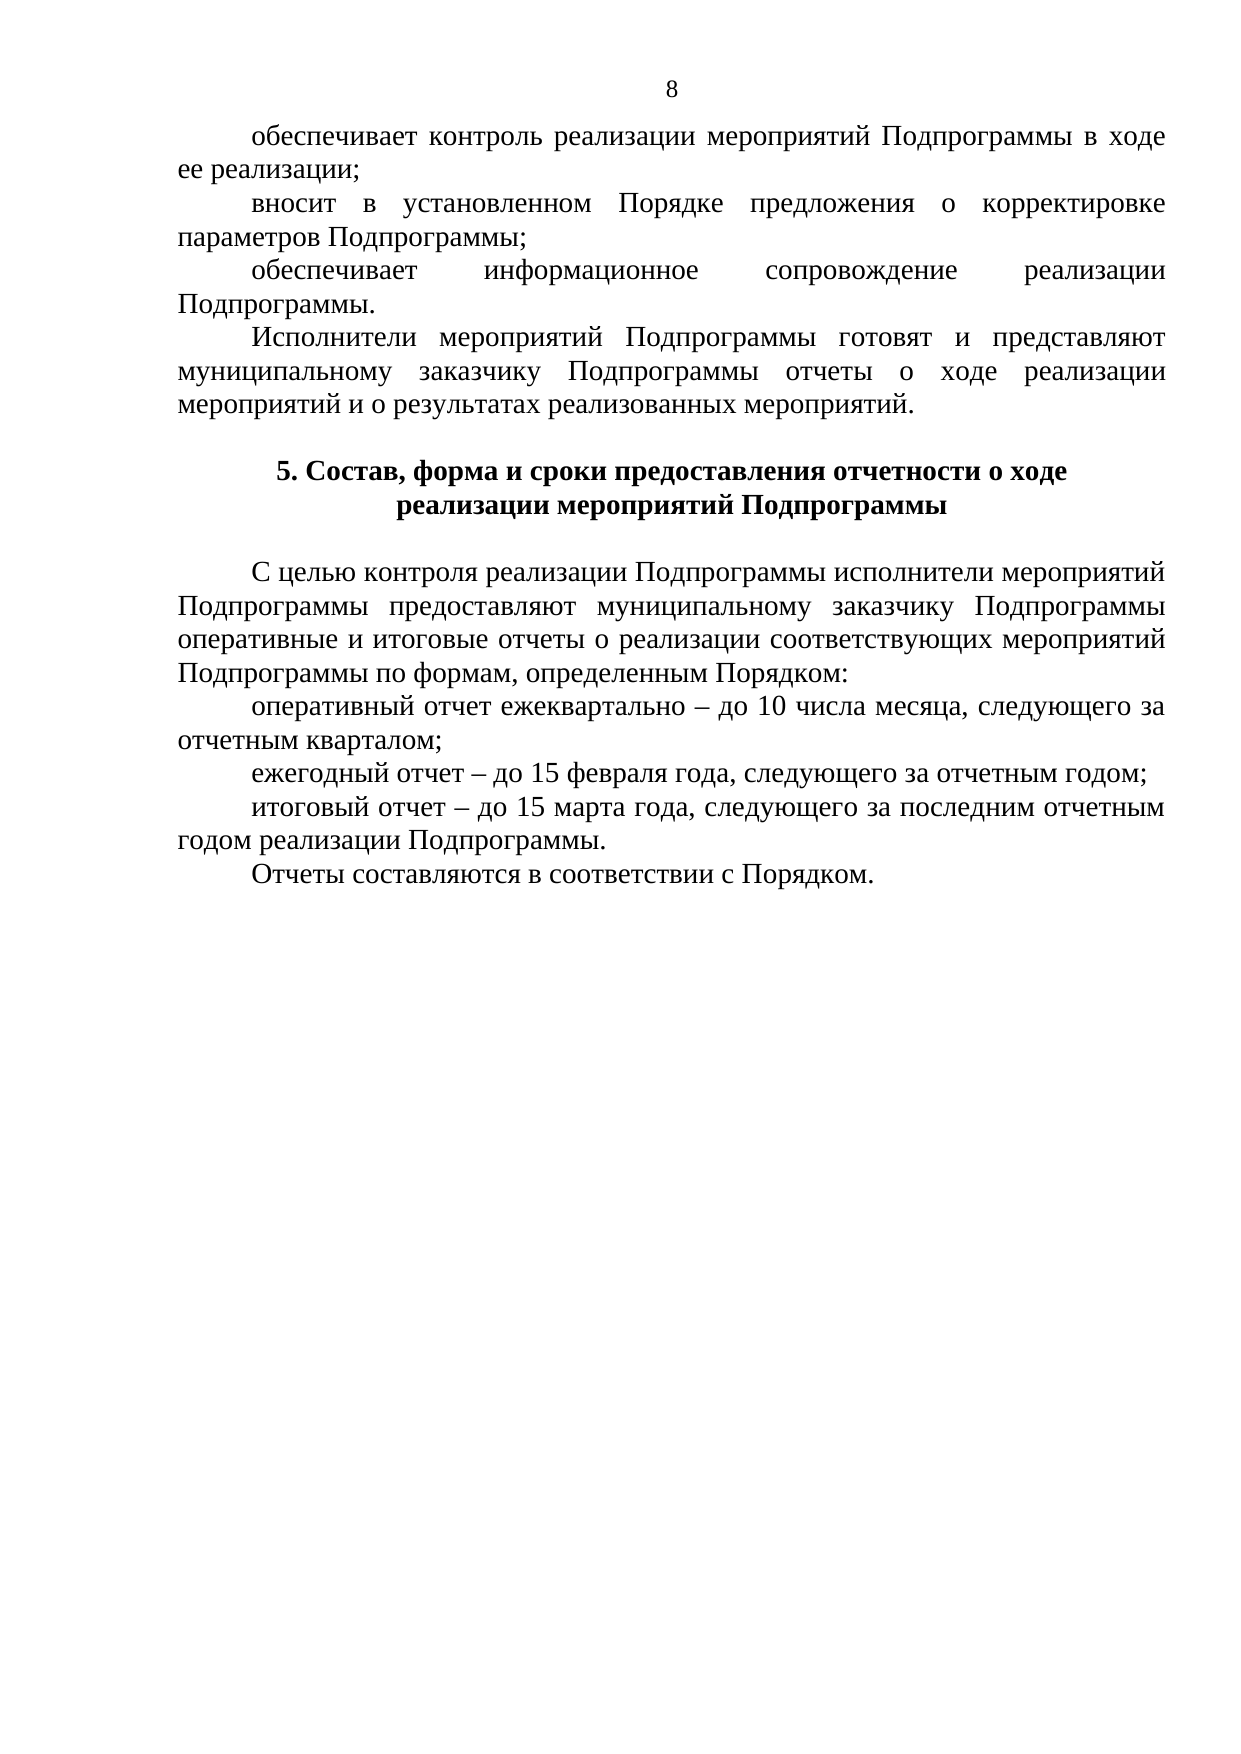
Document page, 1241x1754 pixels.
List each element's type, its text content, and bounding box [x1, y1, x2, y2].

text обеспечивает информационное сопровождение реализации Подпрограммы. [177, 252, 1166, 319]
text С целью контроля реализации Подпрограммы исполнители мероприятий Подпрограммы предоставляют муниципальному заказчику Подпрограммы оперативные и итоговые отчеты о реализации соответствующих мероприятий Подпрограммы по формам, определенным Порядком: [177, 554, 1166, 688]
text итоговый отчет – до 15 марта года, следующего за последним отчетным годом реализации Подпрограммы. [177, 789, 1166, 856]
text Отчеты составляются в соответствии с Порядком. [177, 856, 1166, 889]
text Исполнители мероприятий Подпрограммы готовят и представляют муниципальному заказчику Подпрограммы отчеты о ходе реализации мероприятий и о результатах реализованных мероприятий. [177, 319, 1166, 420]
text 5. Состав, форма и сроки предоставления отчетности о ходе [177, 453, 1166, 487]
text вносит в установленном Порядке предложения о корректировке параметров Подпрограммы; [177, 185, 1166, 252]
text ежегодный отчет – до 15 февраля года, следующего за отчетным годом; [177, 755, 1166, 789]
text обеспечивает контроль реализации мероприятий Подпрограммы в ходе ее реализации; [177, 118, 1166, 185]
text оперативный отчет ежеквартально – до 10 числа месяца, следующего за отчетным кварталом; [177, 688, 1166, 755]
text реализации мероприятий Подпрограммы [177, 487, 1166, 521]
